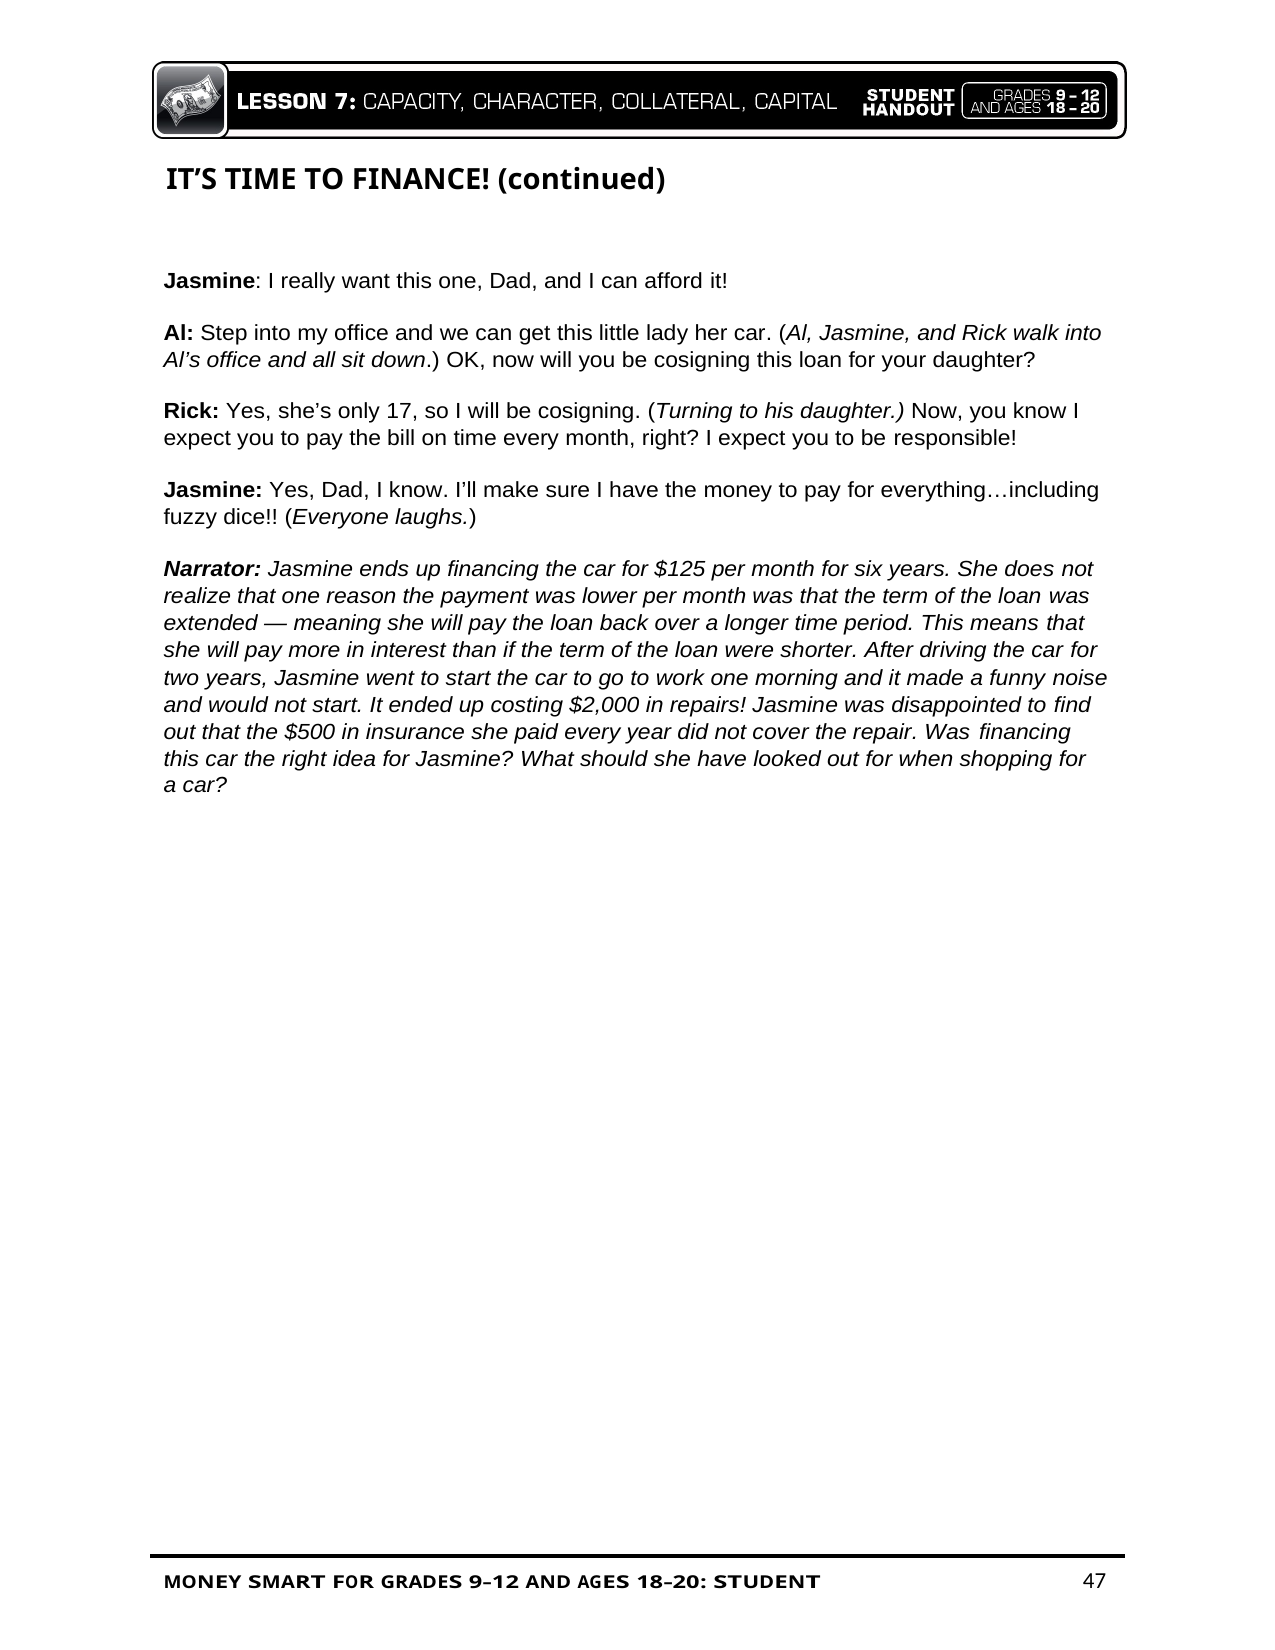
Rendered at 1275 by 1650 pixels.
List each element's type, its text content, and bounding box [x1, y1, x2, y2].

text Jasmine: I really want this one, Dad, and I can afford it! [163, 268, 1139, 293]
text Rick: Yes, she’s only 17, so I will be cosigning. (Turning to his daughter.) Now, you know I expect you to pay the bill on time every month, right? I expect you to be responsible! [163, 398, 1139, 450]
text Jasmine: Yes, Dad, I know. I’ll make sure I have the money to pay for everything…including fuzzy dice!! (Everyone laughs.) [163, 477, 1139, 529]
picture [151, 61, 1127, 139]
subtitle IT’S TIME TO FINANCE! (continued) [166, 158, 1139, 198]
text Al: Step into my office and we can get this little lady her car. (Al, Jasmine, and Rick walk into Al’s office and all sit down.) OK, now will you be cosigning this loan for your daughter? [163, 320, 1106, 372]
text Narrator: Jasmine ends up financing the car for $125 per month for six years. She does not realize that one reason the payment was lower per month was that the term of the loan was extended — meaning she will pay the loan back over a longer time period. This means that she will pay more in interest than if the term of the loan were shorter. After driving the car for two years, Jasmine went to start the car to go to work one morning and it made a funny noise and would not start. It ended up costing $2,000 in repairs! Jasmine was disappointed to find out that the $500 in insurance she paid every year did not cover the repair. Was financing this car the right idea for Jasmine? What should she have looked out for when shopping for [163, 556, 1108, 771]
text a car? [163, 773, 1139, 798]
